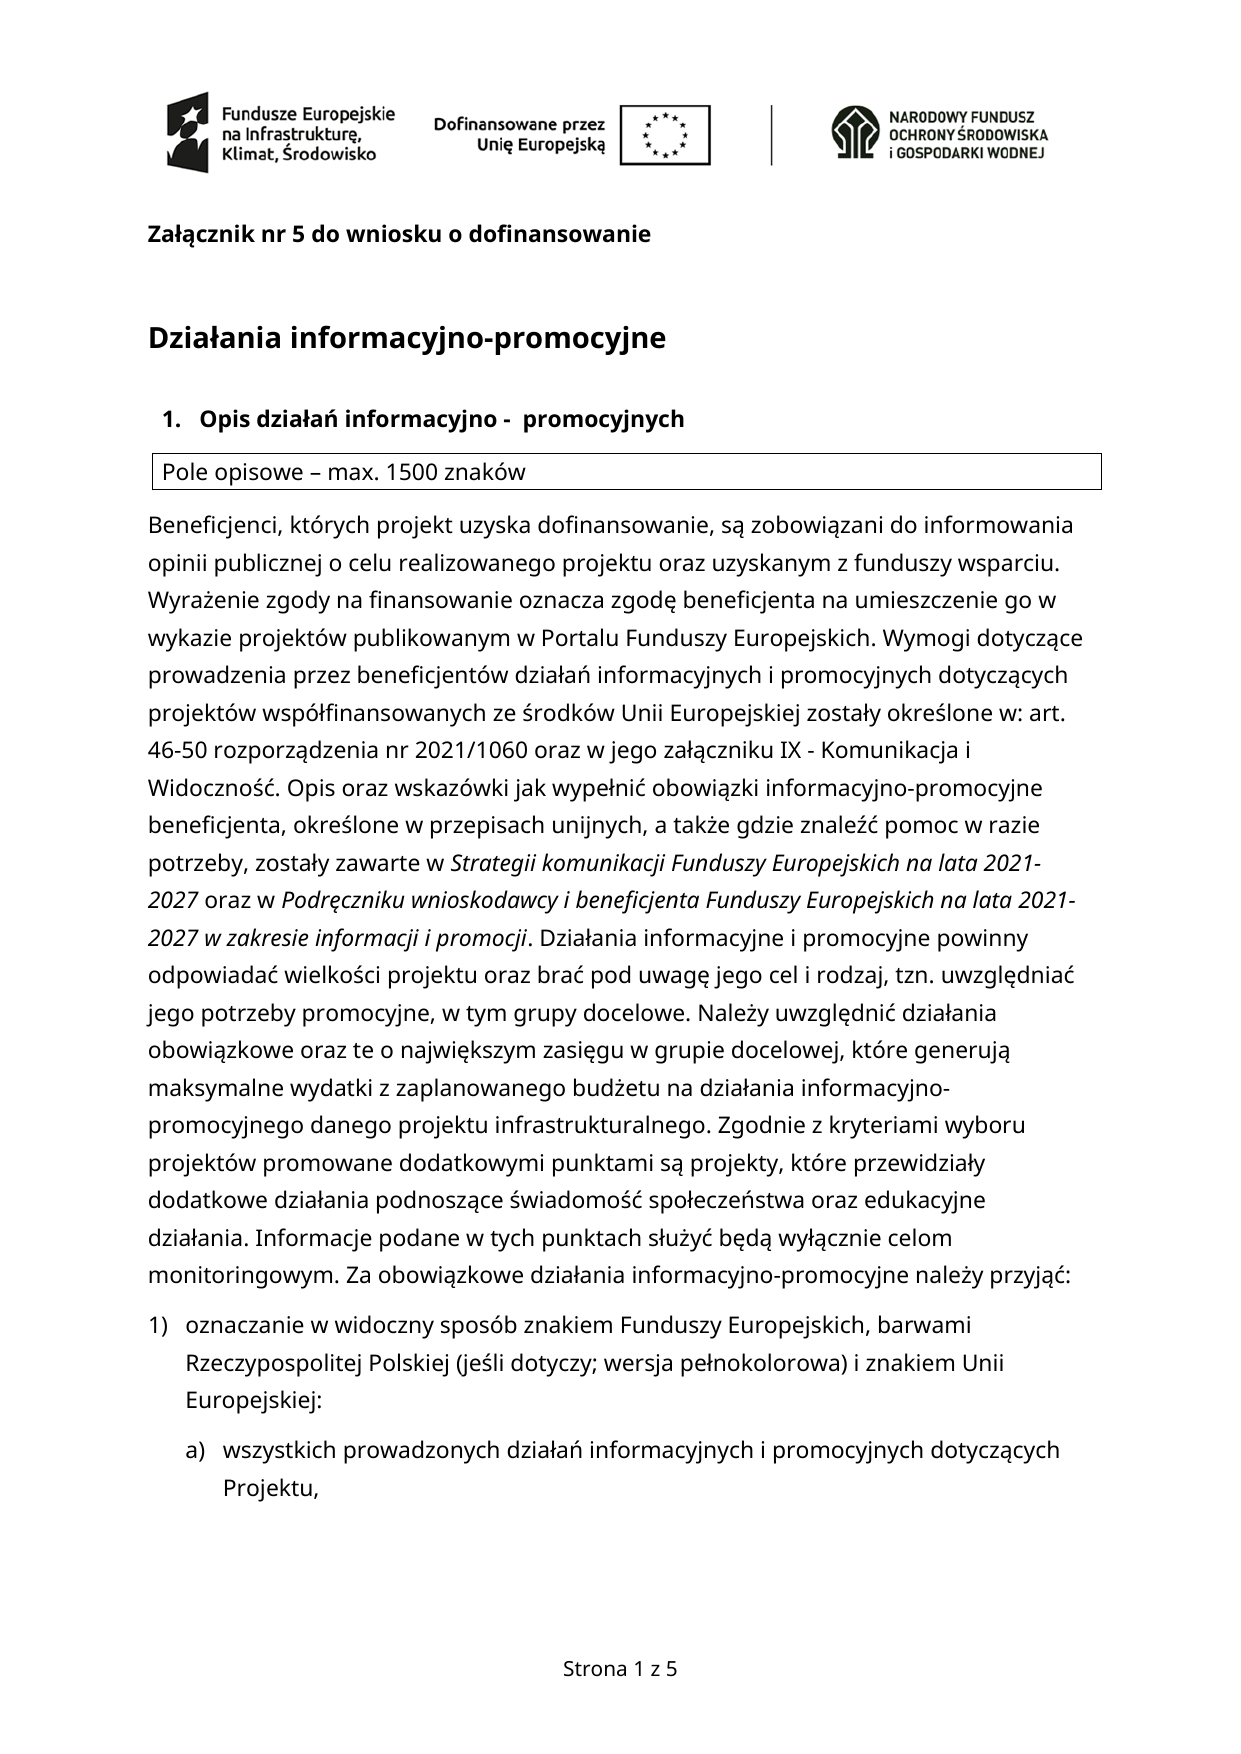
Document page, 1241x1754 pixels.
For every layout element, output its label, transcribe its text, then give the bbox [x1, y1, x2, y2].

list Opis działań informacyjno - promocyjnych [162, 403, 1093, 434]
picture [147, 71, 1092, 193]
list oznaczanie w widoczny sposób znakiem Funduszy Europejskich, barwami Rzeczypospolitej Polskiej (jeśli dotyczy; wersja pełnokolorowa) i znakiem Unii Europejskiej: [148, 1309, 1093, 1415]
subtitle Działania informacyjno-promocyjne [148, 318, 1093, 357]
text Beneficjenci, których projekt uzyska dofinansowanie, są zobowiązani do informowania opinii publicznej o celu realizowanego projektu oraz uzyskanym z funduszy wsparciu. Wyrażenie zgody na finansowanie oznacza zgodę beneficjenta na umieszczenie go w wykazie projektów publikowanym w Portalu Funduszy Europejskich. Wymogi dotyczące prowadzenia przez beneficjentów działań informacyjnych i promocyjnych dotyczących projektów współfinansowanych ze środków Unii Europejskiej zostały określone w: art. 46-50 rozporządzenia nr 2021/1060 oraz w jego załączniku IX - Komunikacja i Widoczność. Opis oraz wskazówki jak wypełnić obowiązki informacyjno-promocyjne beneficjenta, określone w przepisach unijnych, a także gdzie znaleźć pomoc w razie potrzeby, zostały zawarte w Strategii komunikacji Funduszy Europejskich na lata 2021-2027 oraz w Podręczniku wnioskodawcy i beneficjenta Funduszy Europejskich na lata 2021-2027 w zakresie informacji i promocji. Działania informacyjne i promocyjne powinny odpowiadać wielkości projektu oraz brać pod uwagę jego cel i rodzaj, tzn. uwzględniać jego potrzeby promocyjne, w tym grupy docelowe. Należy uwzględnić działania obowiązkowe oraz te o największym zasięgu w grupie docelowej, które generują maksymalne wydatki z zaplanowanego budżetu na działania informacyjno-promocyjnego danego projektu infrastrukturalnego. Zgodnie z kryteriami wyboru projektów promowane dodatkowymi punktami są projekty, które przewidziały dodatkowe działania podnoszące świadomość społeczeństwa oraz edukacyjne działania. Informacje podane w tych punktach służyć będą wyłącznie celom monitoringowym. Za obowiązkowe działania informacyjno-promocyjne należy przyjąć: [148, 509, 1093, 1290]
text Załącznik nr 5 do wniosku o dofinansowanie [148, 218, 1093, 249]
list wszystkich prowadzonych działań informacyjnych i promocyjnych dotyczących Projektu, [185, 1434, 1093, 1503]
